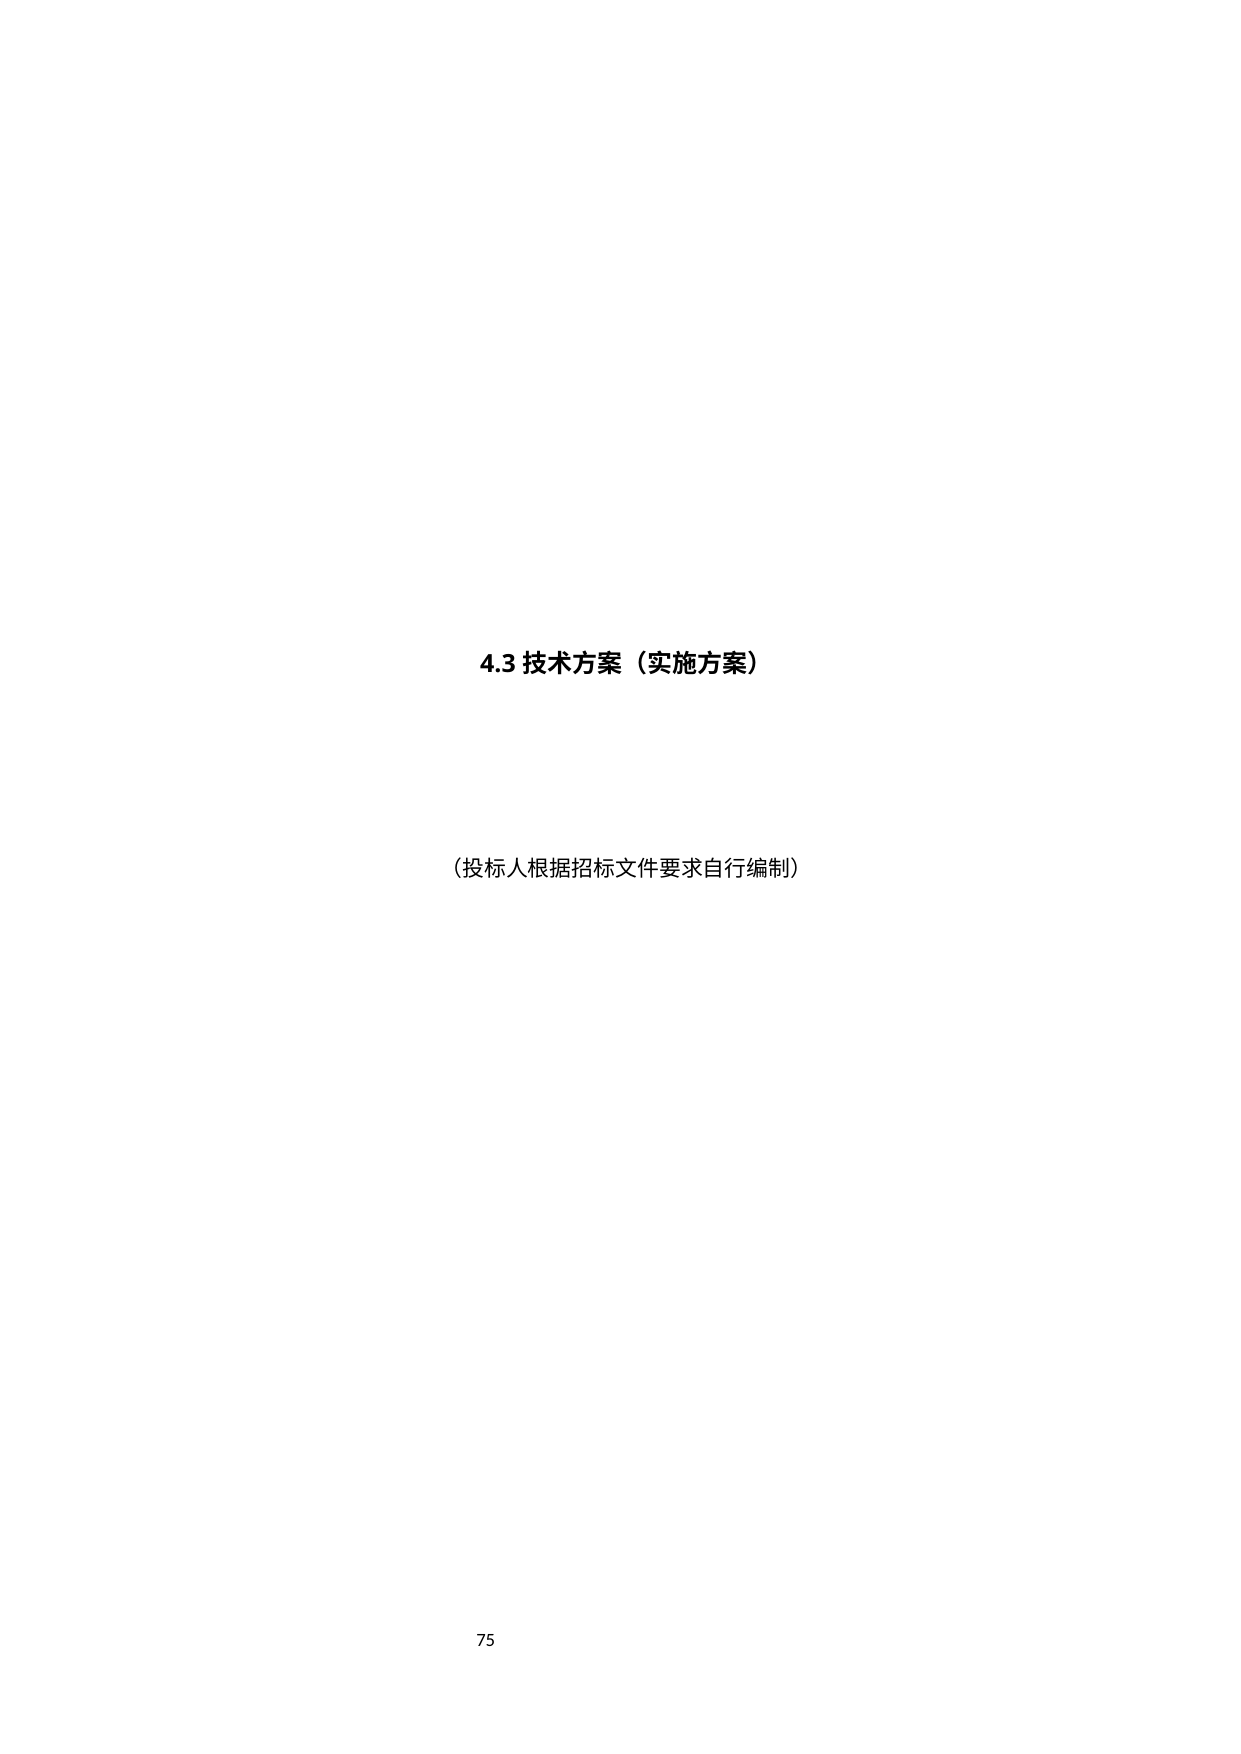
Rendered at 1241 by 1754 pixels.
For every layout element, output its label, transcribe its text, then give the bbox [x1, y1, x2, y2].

text 4.3 技术方案（实施方案） [165, 629, 1087, 694]
text （投标人根据招标文件要求自行编制） [165, 850, 1087, 883]
